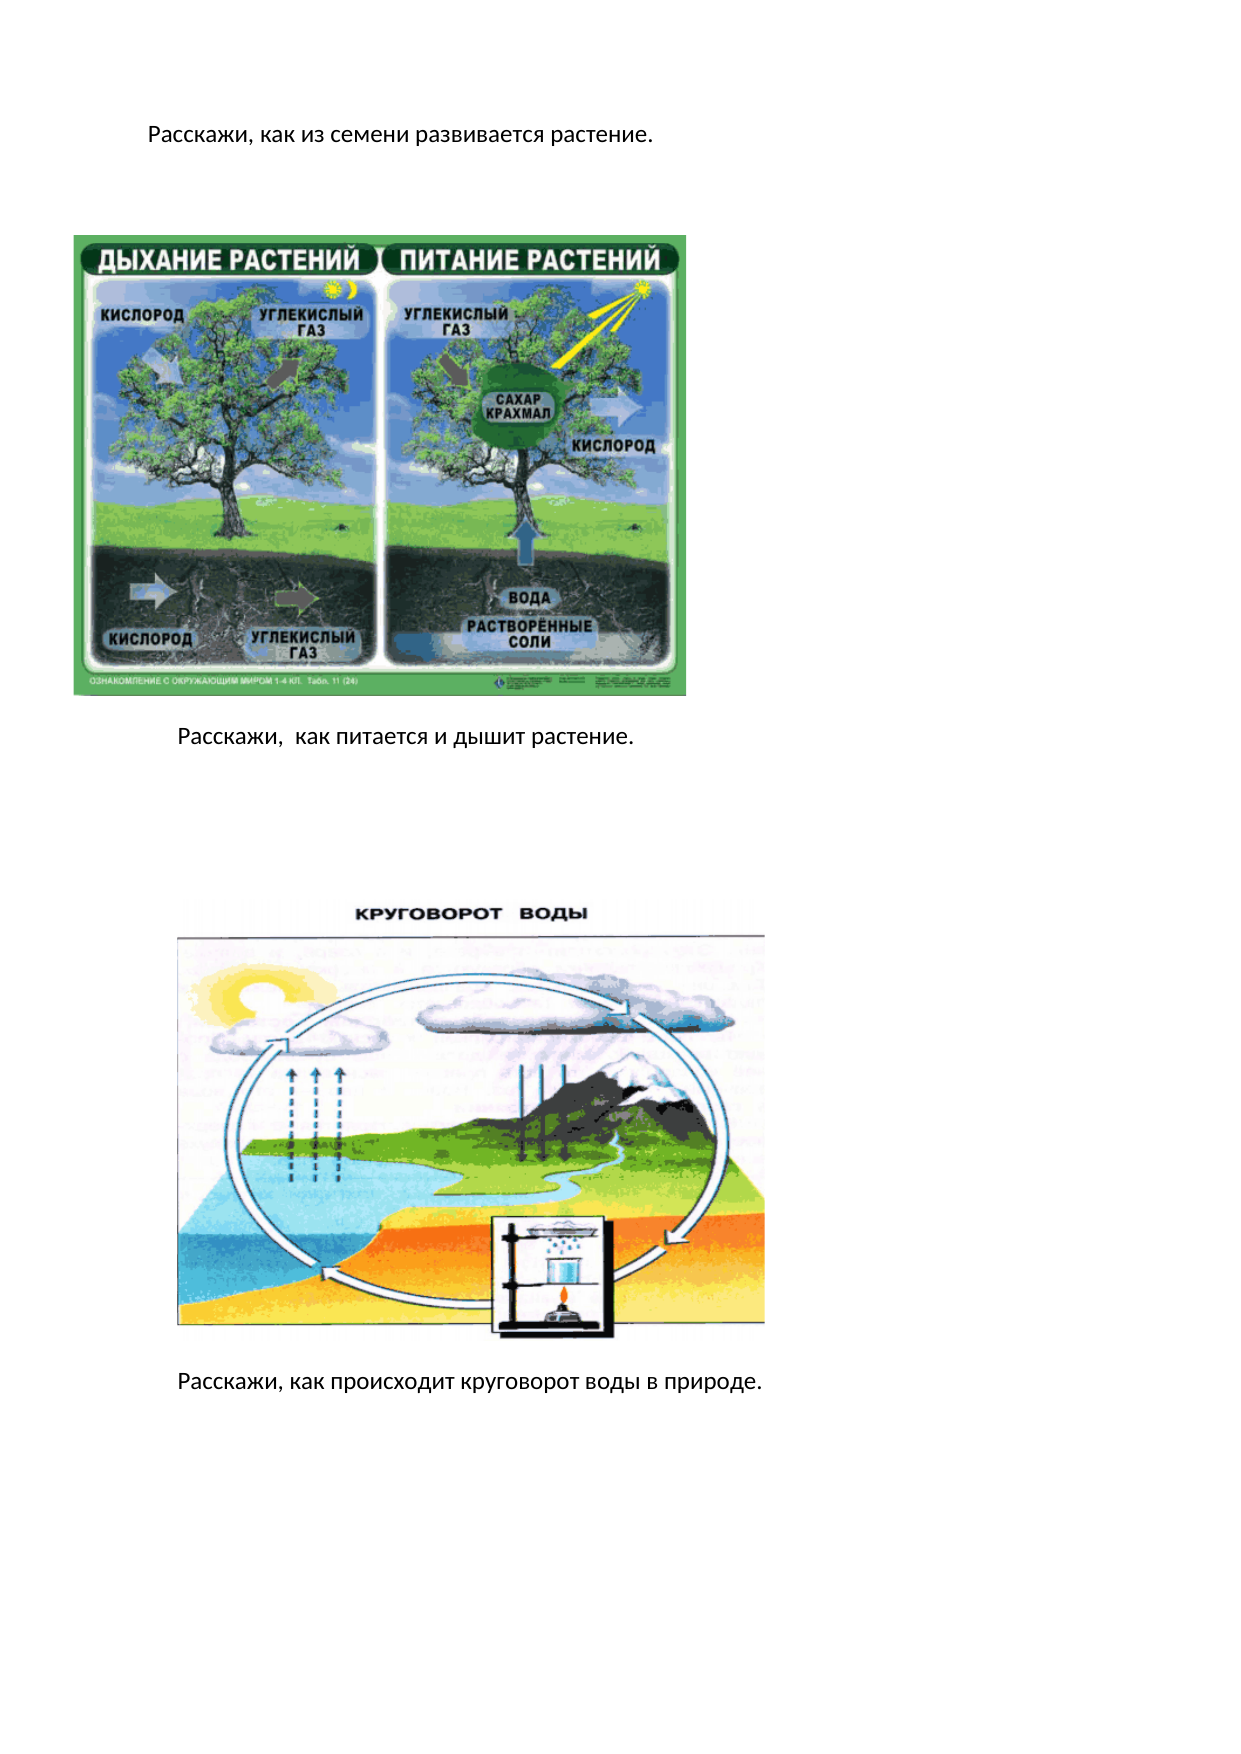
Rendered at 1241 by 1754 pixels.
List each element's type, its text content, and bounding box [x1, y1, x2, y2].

text Расскажи, как из семени развивается растение. [148, 118, 1152, 149]
picture [73, 235, 687, 696]
text Расскажи, как происходит круговорот воды в природе. [177, 1365, 1152, 1396]
picture [177, 899, 765, 1341]
text Расскажи, как питается и дышит растение. [177, 720, 1152, 751]
